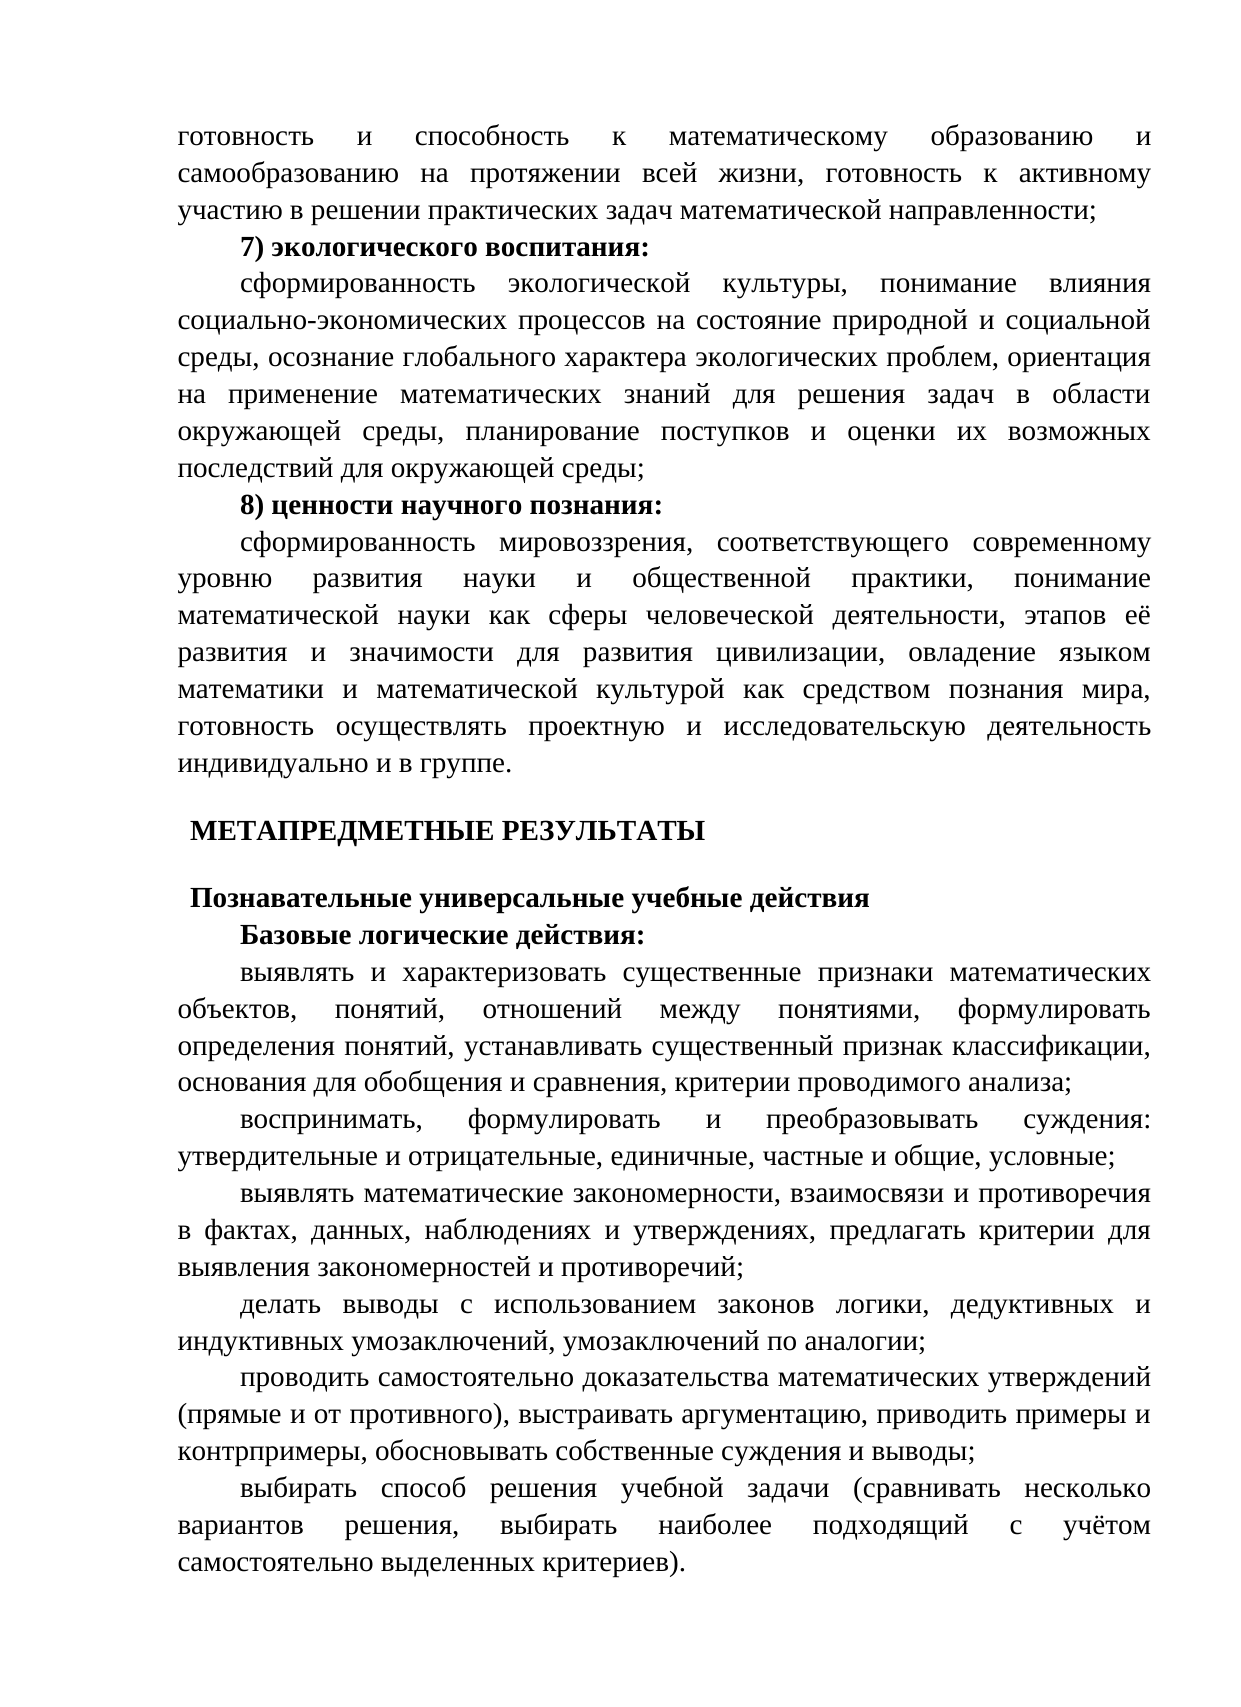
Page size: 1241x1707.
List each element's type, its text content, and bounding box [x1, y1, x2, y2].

text выявлять математические закономерности, взаимосвязи и противоречия в фактах, данных, наблюдениях и утверждениях, предлагать критерии для выявления закономерностей и противоречий; [177, 1175, 1152, 1282]
text проводить самостоятельно доказательства математических утверждений (прямые и от противного), выстраивать аргументацию, приводить примеры и контрпримеры, обосновывать собственные суждения и выводы; [177, 1359, 1152, 1467]
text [177, 118, 1152, 225]
text МЕТАПРЕДМЕТНЫЕ РЕЗУЛЬТАТЫ [190, 813, 1152, 846]
text воспринимать, формулировать и преобразовывать суждения: утвердительные и отрицательные, единичные, частные и общие, условные; [177, 1101, 1152, 1172]
text Базовые логические действия: [177, 917, 1152, 951]
text сформированность экологической культуры, понимание влияния социально-экономических процессов на состояние природной и социальной среды, осознание глобального характера экологических проблем, ориентация на применение математических знаний для решения задач в области окружающей среды, планирование поступков и оценки их возможных последствий для окружающей среды; [177, 266, 1152, 483]
text делать выводы с использованием законов логики, дедуктивных и индуктивных умозаключений, умозаключений по аналогии; [177, 1286, 1152, 1356]
text выявлять и характеризовать существенные признаки математических объектов, понятий, отношений между понятиями, формулировать определения понятий, устанавливать существенный признак классификации, основания для обобщения и сравнения, критерии проводимого анализа; [177, 954, 1152, 1098]
text выбирать способ решения учебной задачи (сравнивать несколько вариантов решения, выбирать наиболее подходящий с учётом самостоятельно выделенных критериев). [177, 1470, 1152, 1577]
text 7) экологического воспитания: [177, 229, 1152, 262]
text Познавательные универсальные учебные действия [190, 880, 1152, 914]
text 8) ценности научного познания: [177, 487, 1152, 520]
text сформированность мировоззрения, соответствующего современному уровню развития науки и общественной практики, понимание математической науки как сферы человеческой деятельности, этапов её развития и значимости для развития цивилизации, овладение языком математики и математической культурой как средством познания мира, готовность осуществлять проектную и исследовательскую деятельность индивидуально и в группе. [177, 524, 1152, 778]
